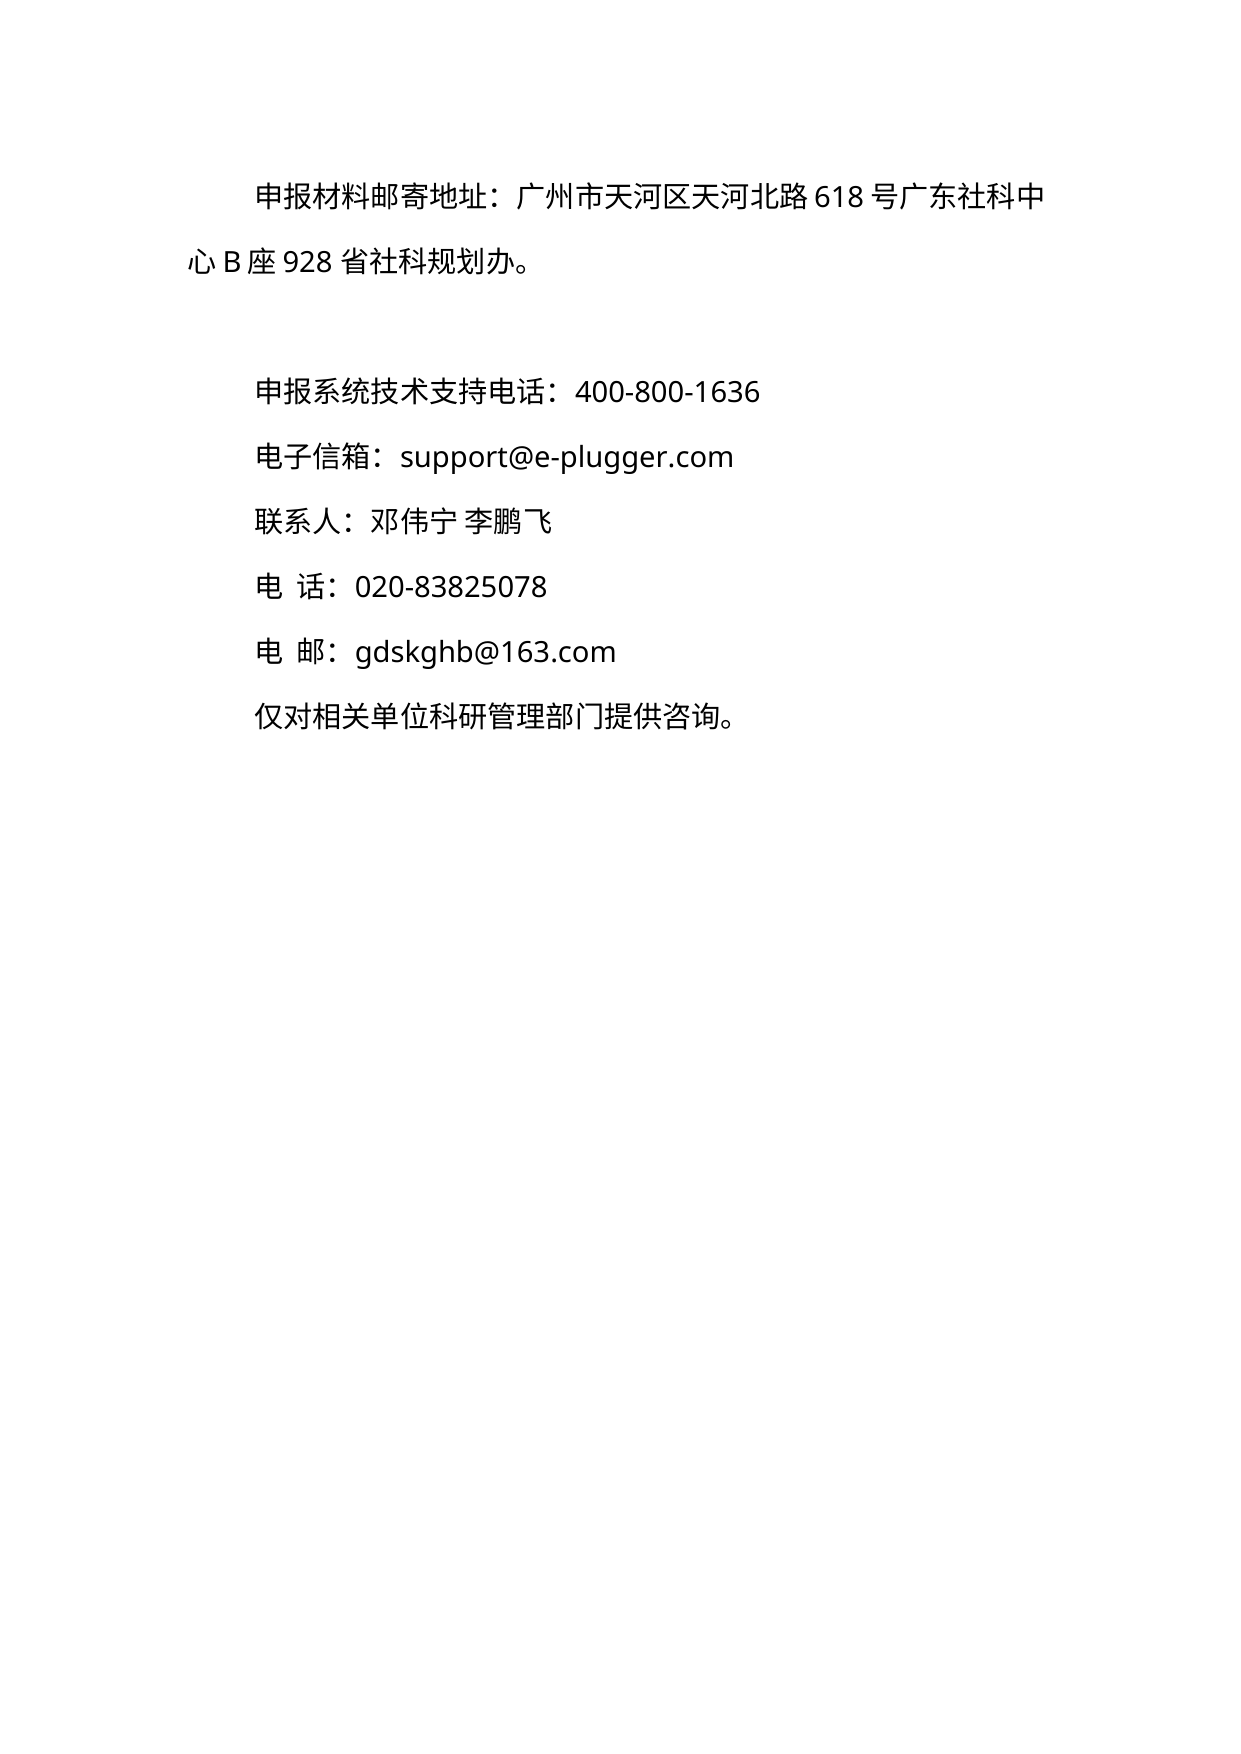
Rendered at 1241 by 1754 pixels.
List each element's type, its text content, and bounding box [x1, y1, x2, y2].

text 仅对相关单位科研管理部门提供咨询。 [187, 682, 1053, 747]
text 电子信箱：support@e-plugger.com [187, 422, 1053, 487]
text 电 邮：gdskghb@163.com [187, 617, 1053, 682]
text 电 话：020-83825078 [187, 552, 1053, 617]
text 联系人：邓伟宁 李鹏飞 [187, 487, 1053, 552]
text 申报系统技术支持电话：400-800-1636 [187, 357, 1053, 422]
text 申报材料邮寄地址：广州市天河区天河北路618号广东社科中心B座928 省社科规划办。 [187, 162, 1053, 292]
